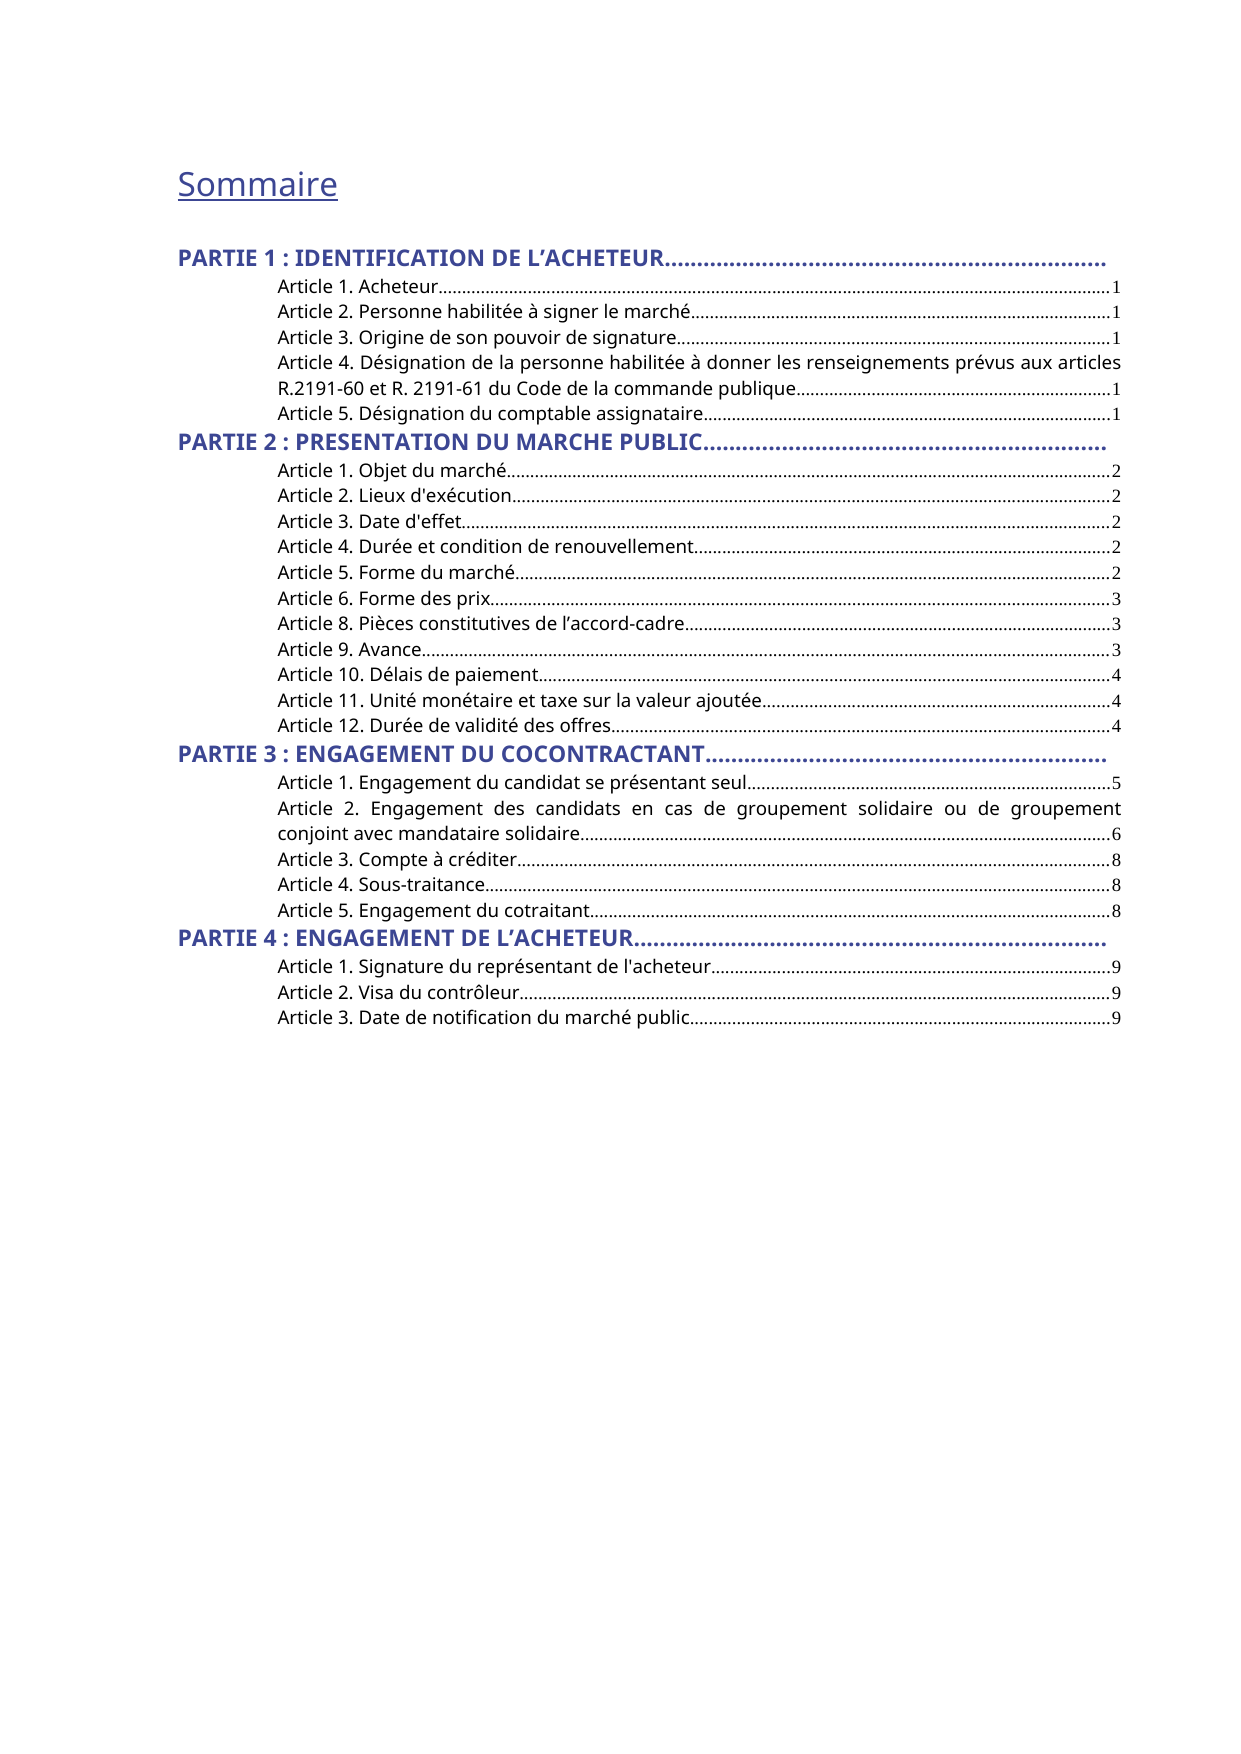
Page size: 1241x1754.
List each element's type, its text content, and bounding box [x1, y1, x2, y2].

text Article 4. Sous-traitance 8 [277, 871, 1122, 897]
text Article 5. Engagement du cotraitant 8 [277, 897, 1122, 922]
text Article 6. Forme des prix 3 [277, 585, 1122, 610]
text Article 3. Date d'effet 2 [277, 508, 1122, 534]
text Article 1. Objet du marché 2 [277, 457, 1122, 483]
text PARTIE 4 : ENGAGEMENT DE L’ACHETEUR 9 [177, 922, 1063, 954]
text Article 1. Signature du représentant de l'acheteur 9 [277, 954, 1122, 979]
text Article 10. Délais de paiement 4 [277, 661, 1122, 687]
text PARTIE 1 : IDENTIFICATION DE L’ACHETEUR 1 [177, 242, 1063, 273]
text Article 3. Origine de son pouvoir de signature 1 [277, 324, 1122, 349]
text PARTIE 2 : PRESENTATION DU MARCHE PUBLIC 2 [177, 426, 1063, 457]
text Article 8. Pièces constitutives de l’accord-cadre 3 [277, 610, 1122, 636]
text Article 4. Durée et condition de renouvellement 2 [277, 534, 1122, 559]
text Article 2. Visa du contrôleur 9 [277, 979, 1122, 1005]
text Article 12. Durée de validité des offres 4 [277, 712, 1122, 738]
text Sommaire [177, 161, 1122, 206]
text Article 5. Forme du marché 2 [277, 559, 1122, 585]
text Article 2. Personne habilitée à signer le marché 1 [277, 298, 1122, 324]
text PARTIE 3 : ENGAGEMENT DU COCONTRACTANT 5 [177, 738, 1063, 769]
text Article 9. Avance 3 [277, 636, 1122, 661]
text Article 5. Désignation du comptable assignataire 1 [277, 401, 1122, 426]
text Article 2. Engagement des candidats en cas de groupement solidaire ou de groupement conjoint avec mandataire solidaire 6 [277, 795, 1122, 846]
text Article 3. Date de notification du marché public 9 [277, 1005, 1122, 1030]
text Article 4. Désignation de la personne habilitée à donner les renseignements prévus aux articles R.2191-60 et R. 2191-61 du Code de la commande publique 1 [277, 349, 1122, 401]
text Article 1. Acheteur 1 [277, 273, 1122, 298]
text Article 11. Unité monétaire et taxe sur la valeur ajoutée 4 [277, 687, 1122, 712]
text Article 2. Lieux d'exécution 2 [277, 483, 1122, 508]
text Article 1. Engagement du candidat se présentant seul 5 [277, 769, 1122, 795]
text Article 3. Compte à créditer 8 [277, 846, 1122, 871]
